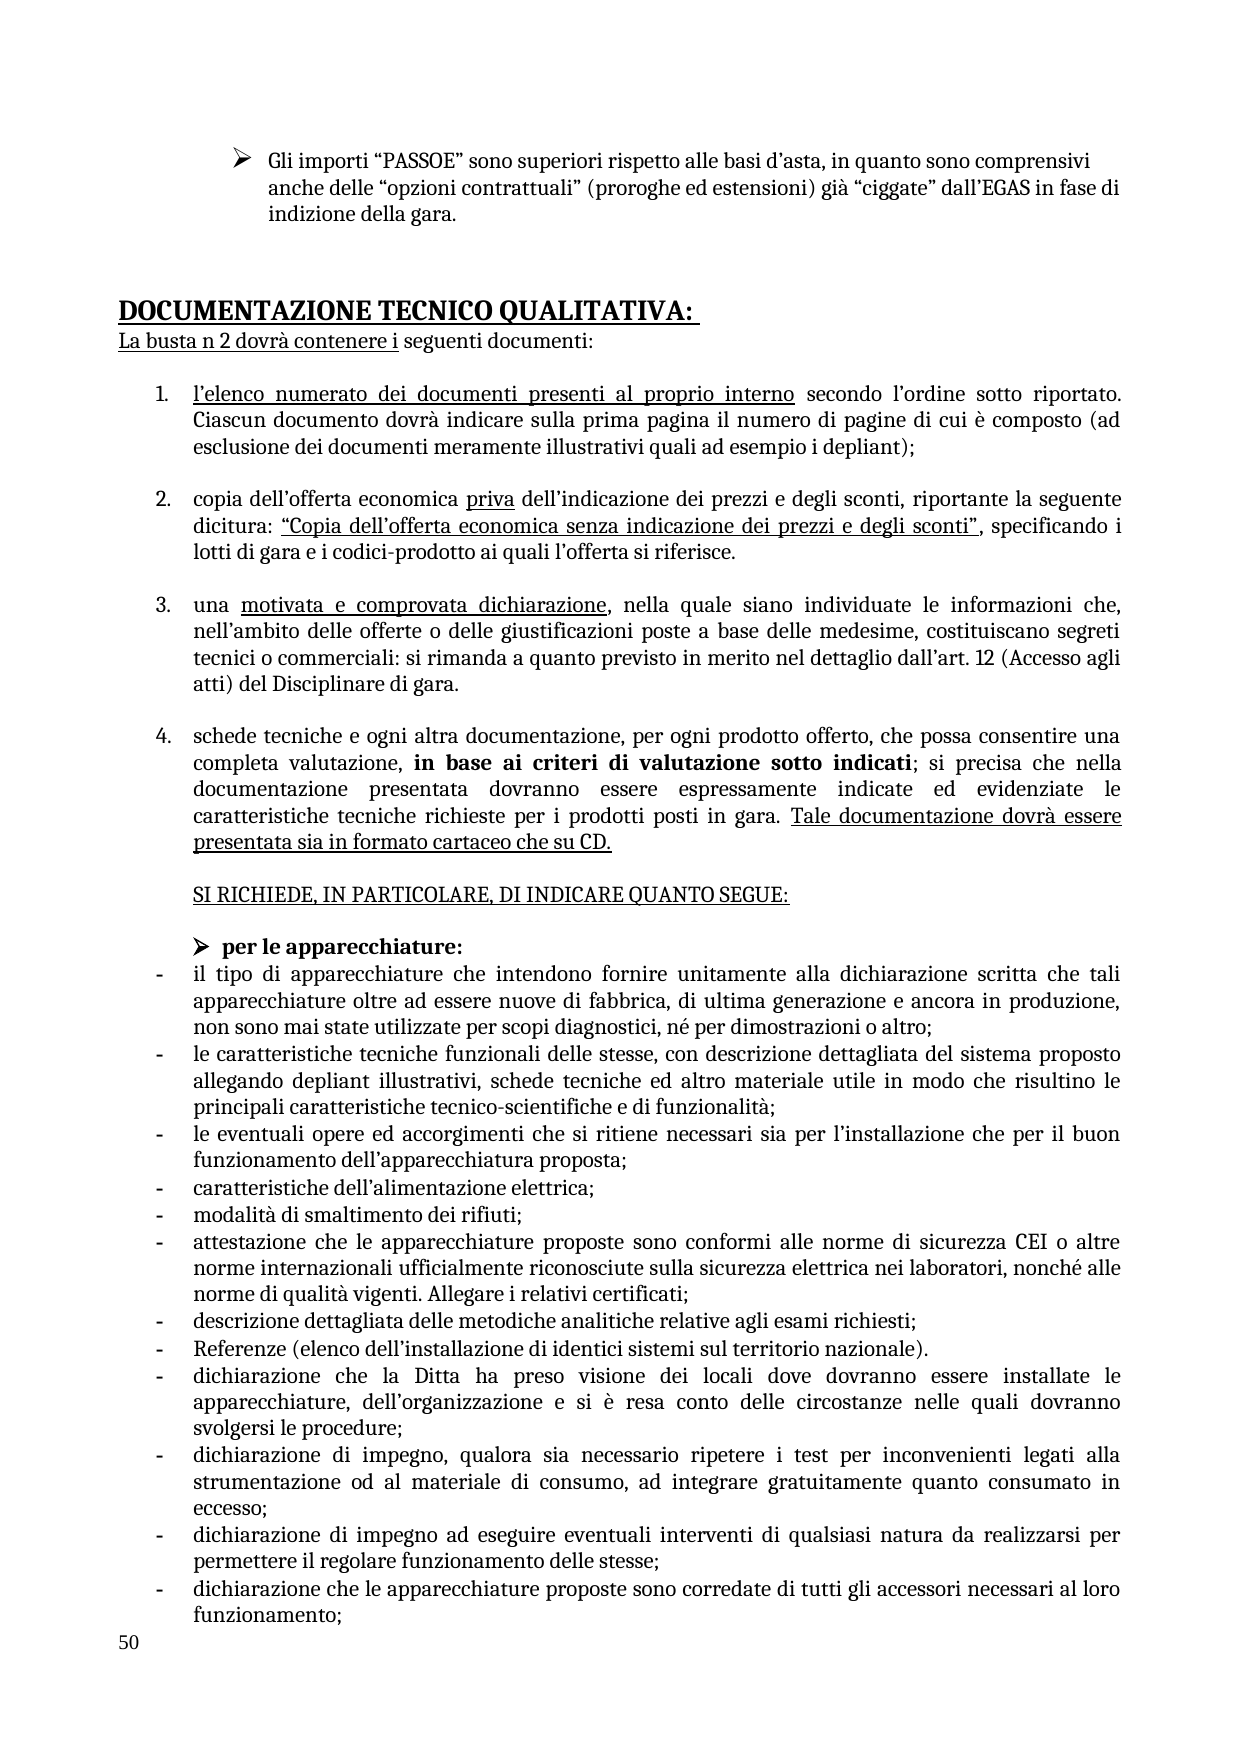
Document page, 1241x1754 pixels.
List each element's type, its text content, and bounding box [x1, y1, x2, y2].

list attestazione che le apparecchiature proposte sono conformi alle norme di sicurezza CEI o altre norme internazionali ufficialmente riconosciute sulla sicurezza elettrica nei laboratori, nonché alle norme di qualità vigenti. Allegare i relativi certificati; [156, 1228, 1122, 1307]
list modalità di smaltimento dei rifiuti; [156, 1201, 1122, 1228]
list il tipo di apparecchiature che intendono fornire unitamente alla dichiarazione scritta che tali apparecchiature oltre ad essere nuove di fabbrica, di ultima generazione e ancora in produzione, non sono mai state utilizzate per scopi diagnostici, né per dimostrazioni o altro; [156, 961, 1122, 1040]
list le eventuali opere ed accorgimenti che si ritiene necessari sia per l’installazione che per il buon funzionamento dell’apparecchiatura proposta; [156, 1120, 1122, 1173]
list per le apparecchiature: [192, 934, 1122, 961]
list l’elenco numerato dei documenti presenti al proprio interno secondo l’ordine sotto riportato. Ciascun documento dovrà indicare sulla prima pagina il numero di pagine di cui è composto (ad esclusione dei documenti meramente illustrativi quali ad esempio i depliant); [156, 381, 1122, 460]
list dichiarazione di impegno, qualora sia necessario ripetere i test per inconvenienti legati alla strumentazione od al materiale di consumo, ad integrare gratuitamente quanto consumato in eccesso; [156, 1441, 1122, 1521]
list dichiarazione di impegno ad eseguire eventuali interventi di qualsiasi natura da realizzarsi per permettere il regolare funzionamento delle stesse; [156, 1521, 1122, 1575]
text DOCUMENTAZIONE TECNICO QUALITATIVA: [118, 294, 1122, 328]
list le caratteristiche tecniche funzionali delle stesse, con descrizione dettagliata del sistema proposto allegando depliant illustrativi, schede tecniche ed altro materiale utile in modo che risultino le principali caratteristiche tecnico-scientifiche e di funzionalità; [156, 1040, 1122, 1120]
list descrizione dettagliata delle metodiche analitiche relative agli esami richiesti; [156, 1307, 1122, 1334]
text La busta n 2 dovrà contenere i seguenti documenti: [118, 328, 1122, 354]
list schede tecniche e ogni altra documentazione, per ogni prodotto offerto, che possa consentire una completa valutazione, in base ai criteri di valutazione sotto indicati; si precisa che nella documentazione presentata dovranno essere espressamente indicate ed evidenziate le caratteristiche tecniche richieste per i prodotti posti in gara. Tale documentazione dovrà essere presentata sia in formato cartaceo che su CD. [156, 723, 1122, 855]
list una motivata e comprovata dichiarazione, nella quale siano individuate le rmazioni che, nell’ambito delle offerte o delle giustificazioni poste a base delle medesime, costituiscano segreti tecnici o commerciali: si rimanda a quanto previsto in merito nel dettaglio dall’art. 12 (Accesso agli atti) del Disciplinare di gara. [156, 592, 1122, 697]
list caratteristiche dell’alimentazione elettrica; [156, 1173, 1122, 1201]
list Gli importi “PASSOE” sono superiori rispetto alle basi d’asta, in quanto sono comprensivi anche delle “opzioni contrattuali” (proroghe ed estensioni) già “ciggate” dall’EGAS in fase di indizione della gara. [231, 148, 1122, 227]
list dichiarazione che la Ditta ha preso visione dei locali dove dovranno essere installate le apparecchiature, dell’organizzazione e si è resa conto delle circostanze nelle quali dovranno svolgersi le procedure; [156, 1362, 1122, 1441]
text SI RICHIEDE, IN PARTICOLARE, DI INDICARE QUANTO SEGUE: [193, 881, 1122, 908]
list copia dell’offerta economica priva dell’indicazione dei prezzi e degli sconti, riportante la seguente dicitura: “Copia dell’offerta economica senza indicazione dei prezzi e degli sconti”, specificando i lotti di gara e i codici-prodotto ai quali l’offerta si riferisce. [156, 486, 1122, 565]
list Referenze (elenco dell’installazione di identici sistemi sul territorio nazionale). [156, 1334, 1122, 1362]
list dichiarazione che le apparecchiature proposte sono corredate di tutti gli accessori necessari al loro funzionamento; [156, 1575, 1122, 1628]
